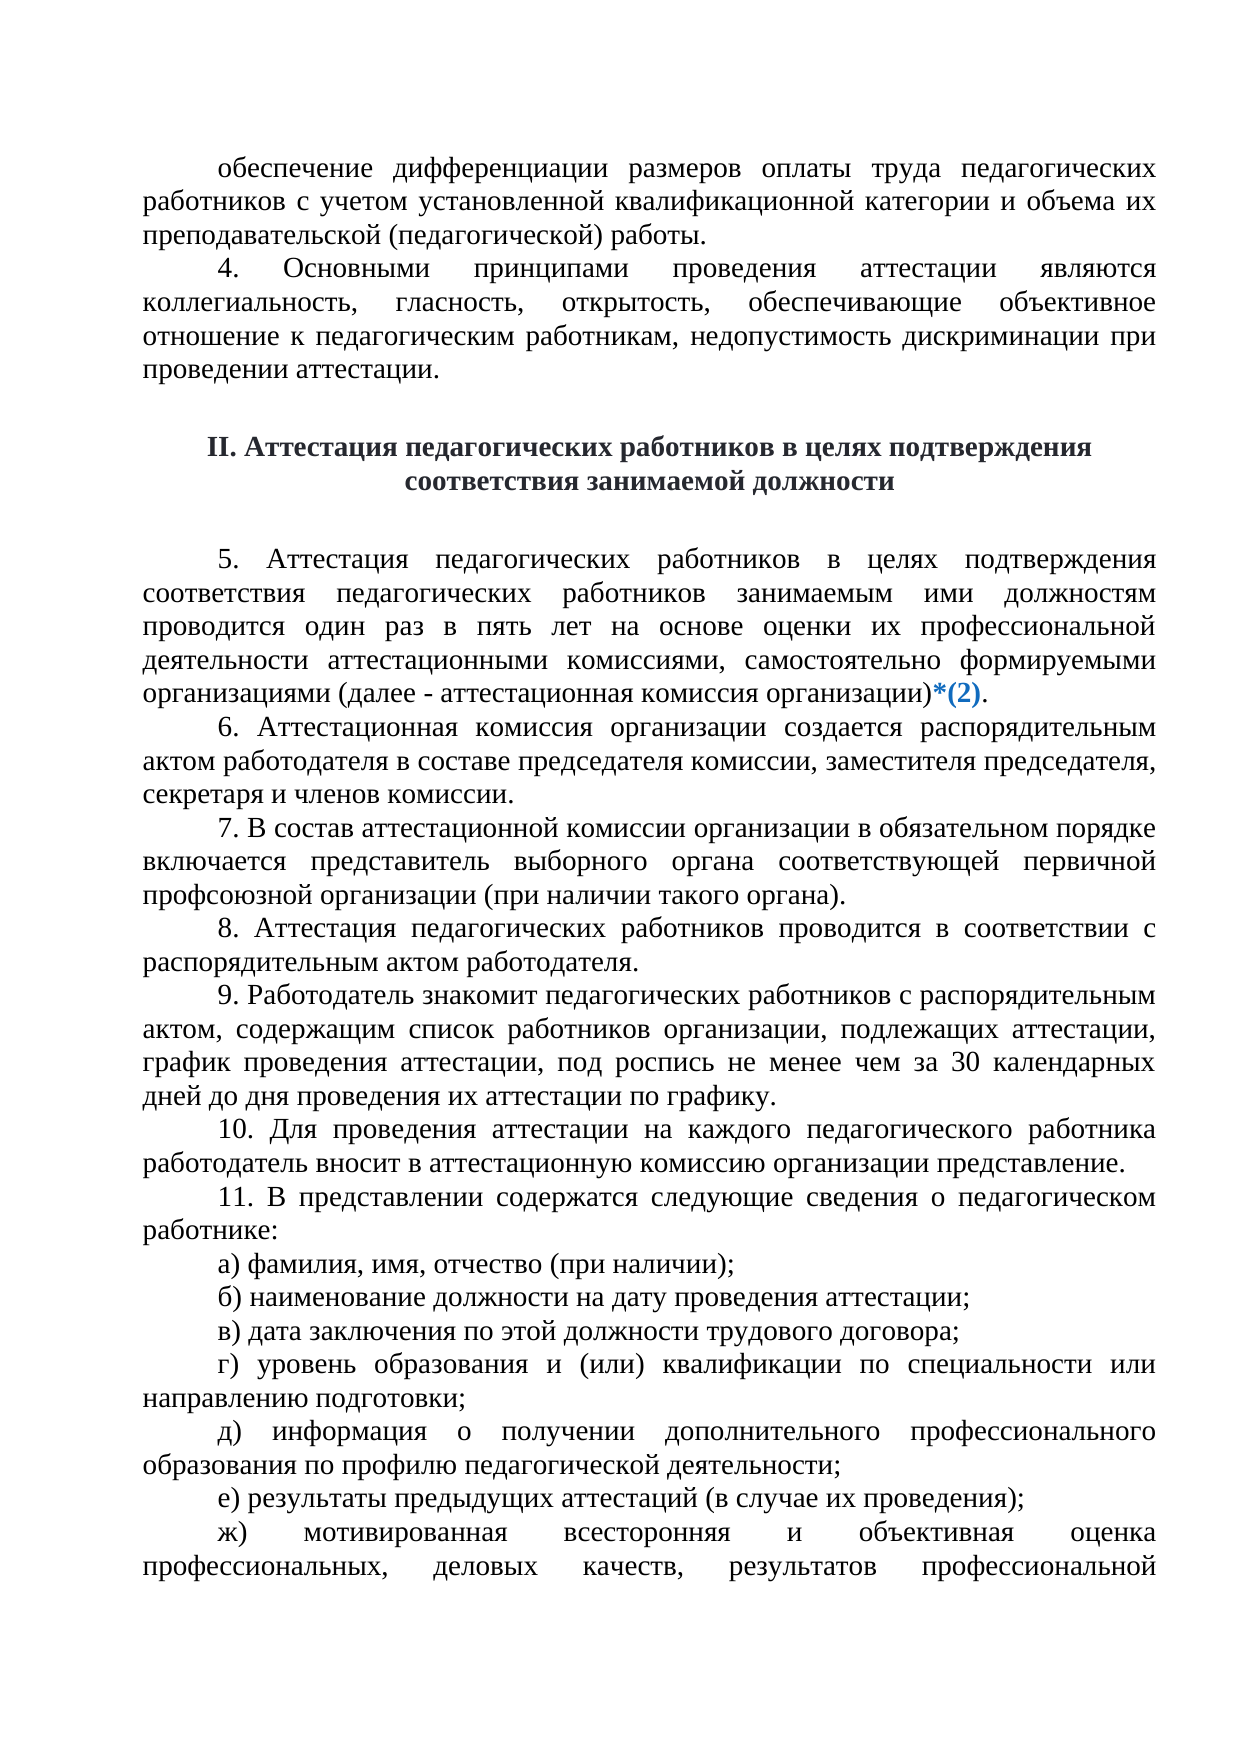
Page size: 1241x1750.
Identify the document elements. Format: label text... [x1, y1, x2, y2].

text 8. Аттестация педагогических работников проводится в соответствии с распорядительным актом работодателя. [142, 910, 1157, 977]
text в) дата заключения по этой должности трудового договора; [142, 1313, 1157, 1346]
text е) результаты предыдущих аттестаций (в случае их проведения); [142, 1481, 1157, 1514]
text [142, 1514, 1157, 1581]
text обеспечение дифференциации размеров оплаты труда педагогических работников с учетом установленной квалификационной категории и объема их преподавательской (педагогической) работы. [142, 150, 1157, 251]
text 6. Аттестационная комиссия организации создается распорядительным актом работодателя в составе председателя комиссии, заместителя председателя, секретаря и членов комиссии. [142, 709, 1157, 810]
text 5. Аттестация педагогических работников в целях подтверждения соответствия педагогических работников занимаемым ими должностям проводится один раз в пять лет на основе оценки их профессиональной деятельности аттестационными комиссиями, самостоятельно формируемыми организациями (далее - аттестационная комиссия организации)*(2). [142, 541, 1157, 709]
text 9. Работодатель знакомит педагогических работников с распорядительным актом, содержащим список работников организации, подлежащих аттестации, график проведения аттестации, под роспись не менее чем за 30 календарных дней до дня проведения их аттестации по графику. [142, 977, 1157, 1112]
text д) информация о получении дополнительного профессионального образования по профилю педагогической деятельности; [142, 1413, 1157, 1481]
text 11. В представлении содержатся следующие сведения о педагогическом работнике: [142, 1179, 1157, 1246]
subtitle II. Аттестация педагогических работников в целях подтверждения соответствия занимаемой должности [142, 429, 1157, 497]
text 4. Основными принципами проведения аттестации являются коллегиальность, гласность, открытость, обеспечивающие объективное отношение к педагогическим работникам, недопустимость дискриминации при проведении аттестации. [142, 251, 1157, 385]
text а) фамилия, имя, отчество (при наличии); [142, 1246, 1157, 1279]
text 7. В состав аттестационной комиссии организации в обязательном порядке включается представитель выборного органа соответствующей первичной профсоюзной организации (при наличии такого органа). [142, 810, 1157, 910]
text 10. Для проведения аттестации на каждого педагогического работника работодатель вносит в аттестационную комиссию организации представление. [142, 1112, 1157, 1179]
text б) наименование должности на дату проведения аттестации; [142, 1279, 1157, 1313]
text г) уровень образования и (или) квалификации по специальности или направлению подготовки; [142, 1346, 1157, 1413]
